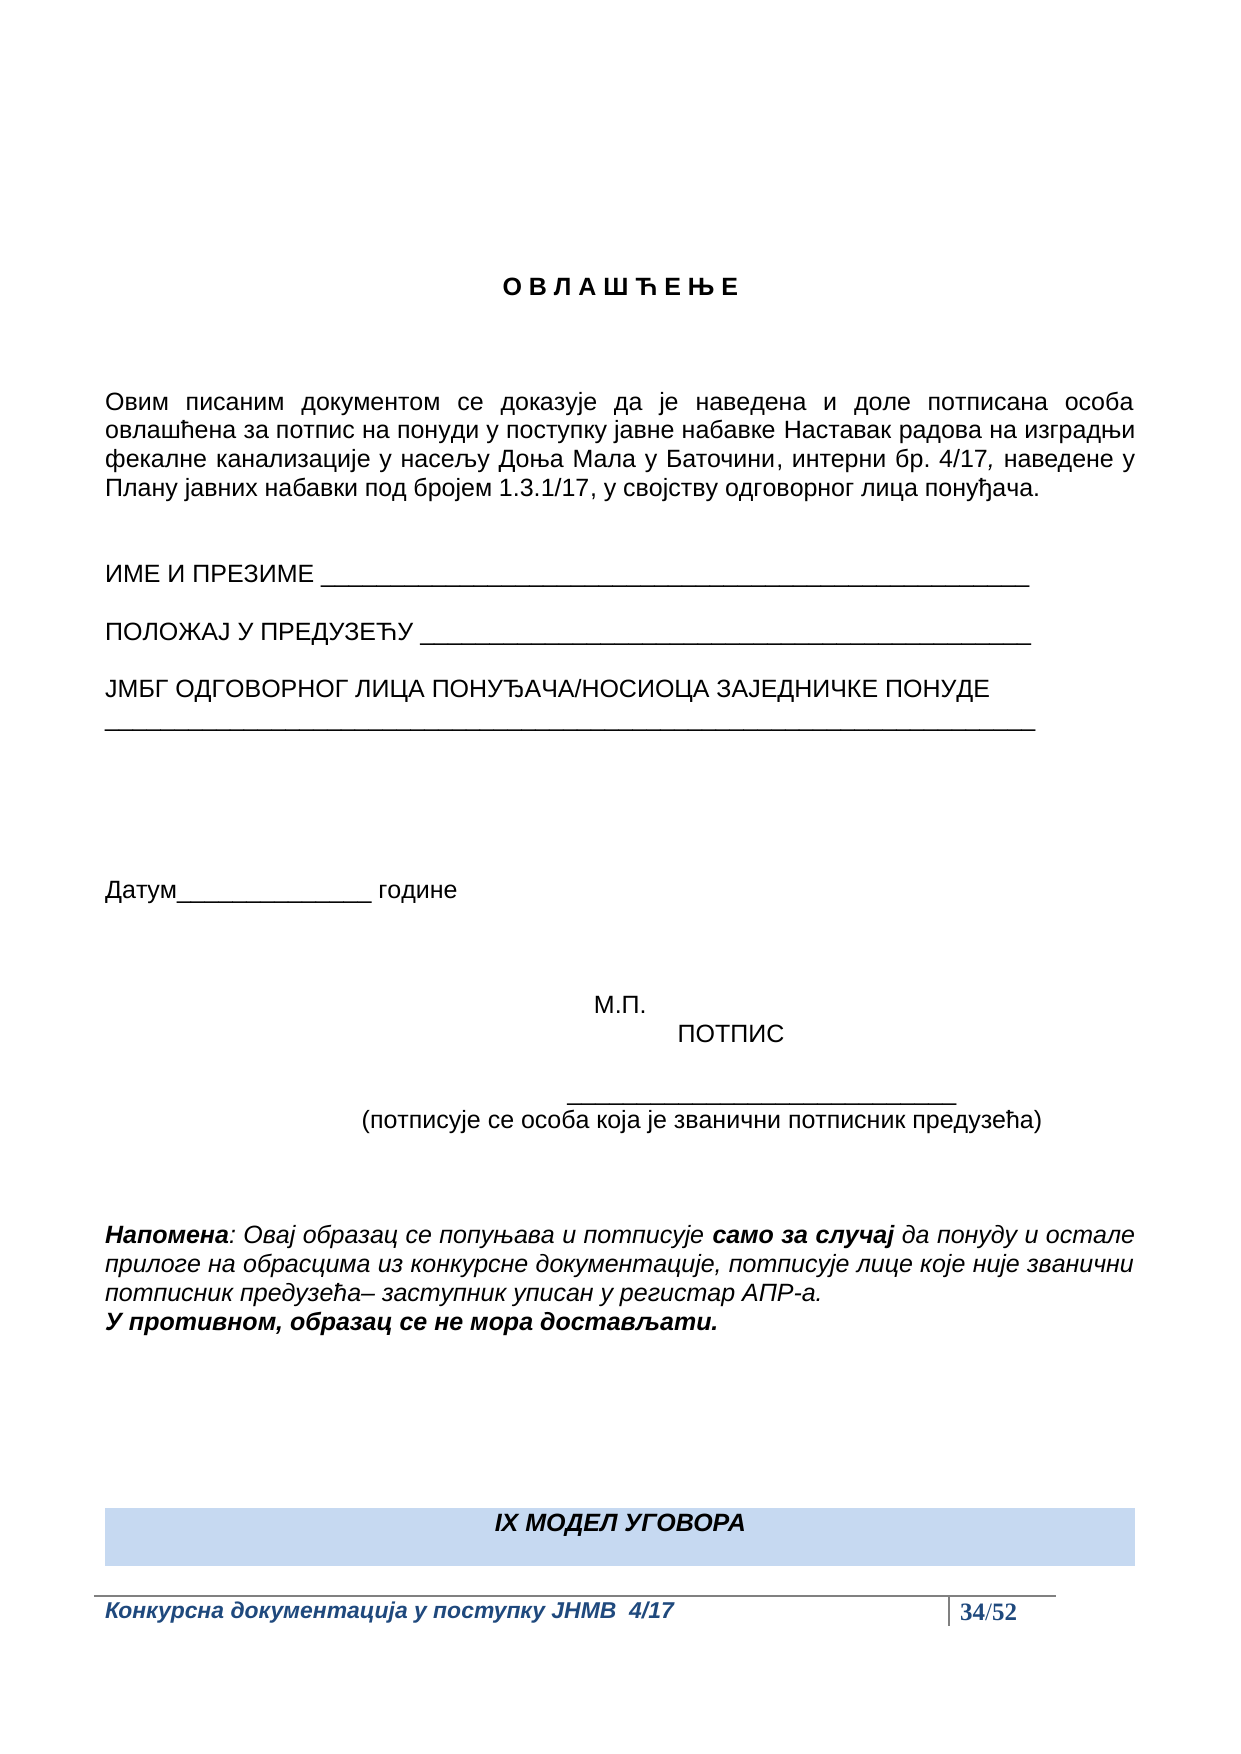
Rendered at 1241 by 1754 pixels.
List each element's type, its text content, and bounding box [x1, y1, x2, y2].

text Овим писаним документом се доказује да је наведена и доле потписана особа овлашћена за потпис на понуди у поступку јавне набавке Наставак радова на изградњи фекалне канализације у насељу Доња Мала у Баточини, интерни бр. 4/17, наведене у Плану јавних набавки под бројем 1.3.1/17, у својству одговорног лица понуђача. [105, 387, 1135, 502]
text ___________________________________________________________________ [105, 703, 1135, 732]
text ИМЕ И ПРЕЗИМЕ ___________________________________________________ [105, 559, 1135, 588]
text У противном, образац се не мора достављати. [105, 1307, 1135, 1336]
text Датум______________ године [105, 876, 1135, 904]
text (потписује се особа која је званични потписник предузећа) [105, 1106, 1135, 1134]
text ПОЛОЖАЈ У ПРЕДУЗЕЋУ ____________________________________________ [105, 617, 1135, 646]
text М.П. [105, 991, 1135, 1019]
text О В Л А Ш Ћ Е Њ Е [105, 272, 1135, 301]
text ЈМБГ ОДГОВОРНОГ ЛИЦА ПОНУЂАЧА/НОСИОЦА ЗАЈЕДНИЧКЕ ПОНУДЕ [105, 674, 1135, 703]
text ____________________________ [105, 1077, 1135, 1106]
text ПОТПИС [105, 1019, 1135, 1048]
text Напомена: Овај образац се попуњава и потписује само за случај да понуду и остале прилоге на обрасцима из конкурсне документације, потписује лице које није званични потписник предузећа– заступник уписан у регистар АПР-а. [105, 1221, 1135, 1307]
text IX МОДЕЛ УГОВОРА [105, 1508, 1135, 1537]
